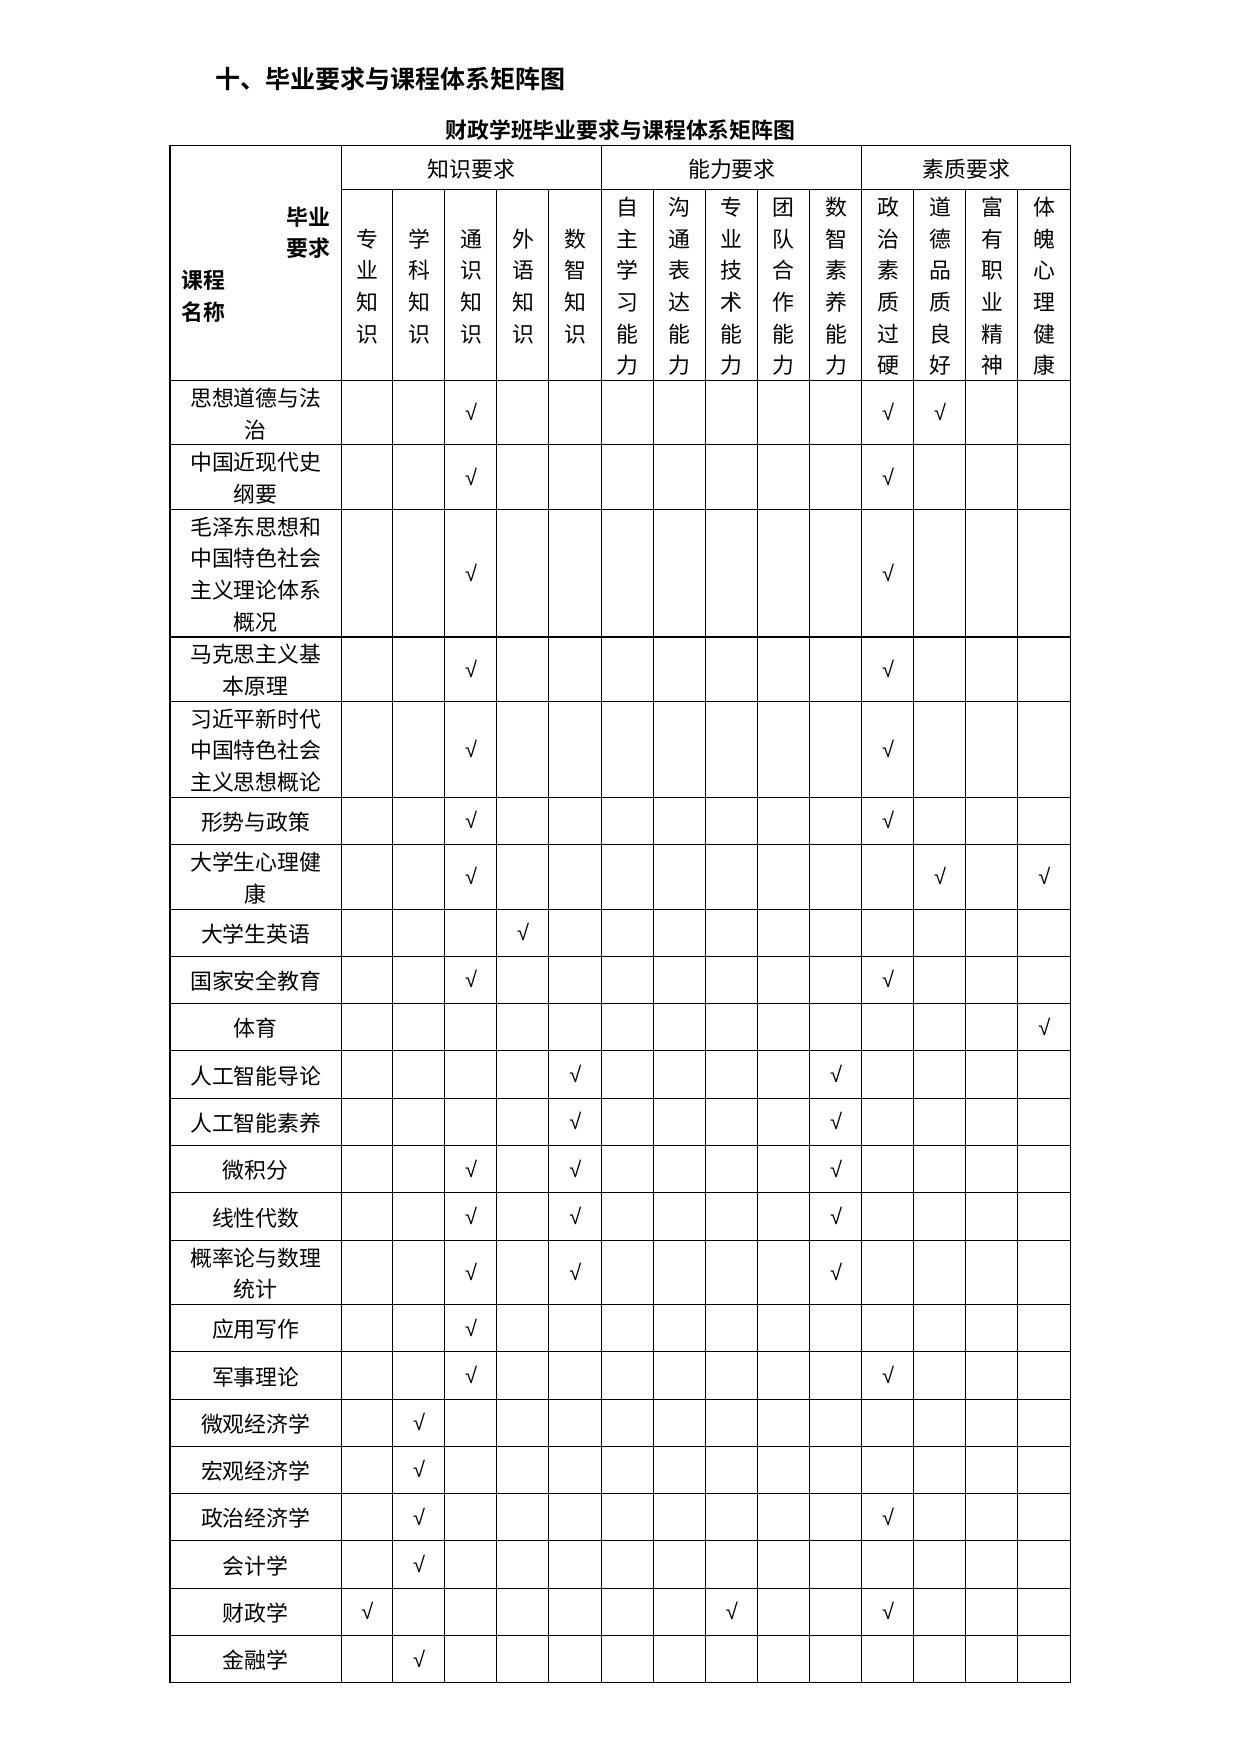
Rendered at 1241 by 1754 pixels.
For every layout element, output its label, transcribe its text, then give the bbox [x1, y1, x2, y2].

table_cell [914, 910, 965, 956]
table_cell √ [862, 957, 913, 1003]
table_cell [914, 1541, 965, 1588]
table_cell √ [862, 1494, 913, 1540]
table_cell [966, 445, 1017, 509]
table_cell [342, 798, 392, 844]
table_cell √ [549, 1051, 601, 1098]
table_cell √ [914, 845, 965, 908]
table_cell [966, 1241, 1017, 1304]
table_cell [758, 1352, 809, 1398]
table_cell [393, 910, 444, 956]
table_cell [602, 1541, 653, 1588]
table_cell [342, 1051, 392, 1098]
table_cell 数智素养能力 [810, 190, 861, 380]
table_cell [602, 702, 653, 797]
table_cell [654, 1494, 705, 1540]
table_cell [654, 1400, 705, 1446]
table_cell [602, 957, 653, 1003]
table_cell 外语知识 [497, 190, 548, 380]
table_cell √ [810, 1146, 861, 1192]
table_cell 中国近现代史纲要 [171, 445, 341, 509]
table_cell 政治经济学 [171, 1494, 341, 1540]
table_cell [497, 1051, 548, 1098]
table_cell [654, 702, 705, 797]
table_cell [966, 910, 1017, 956]
table_cell [497, 381, 548, 444]
table_cell [549, 1447, 601, 1493]
table_cell [549, 638, 601, 701]
table_cell [602, 845, 653, 908]
table_cell 体育 [171, 1004, 341, 1050]
table_cell [758, 910, 809, 956]
table_cell [966, 798, 1017, 844]
table_cell 体魄心理健康 [1018, 190, 1070, 380]
table_cell [966, 845, 1017, 908]
table_cell [758, 1541, 809, 1588]
table_cell [914, 510, 965, 636]
table_cell [810, 1352, 861, 1398]
table_cell √ [862, 702, 913, 797]
table_cell [914, 702, 965, 797]
table_cell [602, 1494, 653, 1540]
table_cell [445, 1051, 496, 1098]
table_header 毕业 要求 课程 名称 [171, 146, 341, 380]
table_cell [706, 798, 757, 844]
table_cell [445, 1494, 496, 1540]
table_cell [497, 957, 548, 1003]
table_cell [549, 510, 601, 636]
table_cell [549, 798, 601, 844]
table_cell [497, 1146, 548, 1192]
table_cell [342, 1636, 392, 1682]
table_cell [393, 638, 444, 701]
table_cell [393, 702, 444, 797]
table_cell [1018, 1051, 1070, 1098]
table_cell [393, 381, 444, 444]
table_cell [914, 1004, 965, 1050]
table_cell √ [810, 1099, 861, 1145]
table_cell [342, 1241, 392, 1304]
table_cell [706, 1305, 757, 1351]
table_cell [342, 1541, 392, 1588]
table_cell [966, 1589, 1017, 1635]
table_cell [549, 445, 601, 509]
table_cell [497, 1004, 548, 1050]
table_cell [862, 910, 913, 956]
table_cell [810, 702, 861, 797]
table_cell √ [445, 381, 496, 444]
table_cell [758, 1004, 809, 1050]
table_header 能力要求 [602, 146, 861, 189]
table_cell [602, 1589, 653, 1635]
table_cell [758, 445, 809, 509]
table_cell [497, 1541, 548, 1588]
table_cell [758, 1099, 809, 1145]
table_cell [758, 1494, 809, 1540]
table_cell [654, 638, 705, 701]
table_cell √ [445, 798, 496, 844]
table_cell [654, 845, 705, 908]
table_cell √ [445, 1193, 496, 1239]
table_cell [445, 1099, 496, 1145]
table_cell [445, 910, 496, 956]
table_cell [862, 1541, 913, 1588]
table_cell [966, 1146, 1017, 1192]
table_cell √ [393, 1636, 444, 1682]
table_cell [706, 381, 757, 444]
table_cell [654, 1541, 705, 1588]
table_cell [706, 1400, 757, 1446]
table_cell [445, 1400, 496, 1446]
table_cell [393, 445, 444, 509]
table_cell √ [706, 1589, 757, 1635]
table_cell [706, 445, 757, 509]
table_cell √ [549, 1241, 601, 1304]
table_cell [966, 638, 1017, 701]
table_cell [602, 1241, 653, 1304]
table_cell [966, 1352, 1017, 1398]
table_cell [706, 1352, 757, 1398]
table_cell √ [862, 381, 913, 444]
table_cell [342, 510, 392, 636]
table_cell [758, 1193, 809, 1239]
table_cell 专业技术能力 [706, 190, 757, 380]
table_cell √ [445, 957, 496, 1003]
table_cell [810, 381, 861, 444]
table_cell √ [445, 1146, 496, 1192]
table_cell √ [445, 1352, 496, 1398]
table_cell [1018, 798, 1070, 844]
table_cell [758, 1589, 809, 1635]
table_cell [706, 1004, 757, 1050]
table_cell [393, 1099, 444, 1145]
table_cell [966, 1051, 1017, 1098]
table_cell [393, 957, 444, 1003]
table_cell √ [862, 638, 913, 701]
table_cell [914, 1305, 965, 1351]
table_cell [914, 445, 965, 509]
table_cell [966, 1305, 1017, 1351]
table_cell 会计学 [171, 1541, 341, 1588]
table_cell [549, 702, 601, 797]
table_cell [758, 638, 809, 701]
table_cell [862, 1447, 913, 1493]
table_cell [602, 381, 653, 444]
table_cell 军事理论 [171, 1352, 341, 1398]
table_cell [966, 702, 1017, 797]
table_cell 金融学 [171, 1636, 341, 1682]
table_cell [654, 510, 705, 636]
table_cell [966, 510, 1017, 636]
table_cell [654, 445, 705, 509]
table_cell √ [1018, 845, 1070, 908]
table_cell [914, 798, 965, 844]
table_cell [602, 1099, 653, 1145]
table_cell [497, 1400, 548, 1446]
table_cell [497, 702, 548, 797]
table_cell [602, 510, 653, 636]
table_cell [758, 1241, 809, 1304]
table_cell [497, 845, 548, 908]
table_cell [758, 1146, 809, 1192]
table_cell [758, 702, 809, 797]
table_cell [1018, 1494, 1070, 1540]
table_cell [914, 1146, 965, 1192]
table_cell [706, 957, 757, 1003]
table_cell 习近平新时代中国特色社会主义思想概论 [171, 702, 341, 797]
table_cell [654, 1447, 705, 1493]
table_cell 学科知识 [393, 190, 444, 380]
table_cell √ [445, 845, 496, 908]
table_cell [497, 1352, 548, 1398]
table_cell [758, 957, 809, 1003]
table_cell [810, 445, 861, 509]
table_cell [602, 1352, 653, 1398]
table_cell [706, 1051, 757, 1098]
table_cell [862, 1146, 913, 1192]
table_cell [602, 1305, 653, 1351]
table_cell [549, 845, 601, 908]
table_cell 微观经济学 [171, 1400, 341, 1446]
table_cell [497, 1193, 548, 1239]
table_cell [758, 1447, 809, 1493]
table_cell [966, 957, 1017, 1003]
table_cell [654, 1004, 705, 1050]
table_cell [758, 1636, 809, 1682]
table_cell [602, 1051, 653, 1098]
table_cell [810, 798, 861, 844]
table_cell 马克思主义基本原理 [171, 638, 341, 701]
table_cell [810, 510, 861, 636]
table_cell [1018, 1400, 1070, 1446]
table_cell √ [445, 1305, 496, 1351]
table_cell [549, 1400, 601, 1446]
table_cell [1018, 638, 1070, 701]
table_cell [342, 1305, 392, 1351]
table_cell √ [549, 1099, 601, 1145]
table_cell [810, 1494, 861, 1540]
table_cell [914, 1352, 965, 1398]
table_cell [706, 1541, 757, 1588]
table_cell [862, 1004, 913, 1050]
table_cell [758, 845, 809, 908]
table_cell [914, 1636, 965, 1682]
table_cell [914, 1099, 965, 1145]
table_cell [393, 1146, 444, 1192]
table_cell [342, 702, 392, 797]
table_cell √ [445, 510, 496, 636]
table_cell [1018, 1589, 1070, 1635]
table_cell 通识知识 [445, 190, 496, 380]
table_cell [549, 1589, 601, 1635]
table_cell [862, 845, 913, 908]
table_cell [497, 1447, 548, 1493]
table_cell [393, 1241, 444, 1304]
table_cell [862, 1305, 913, 1351]
table_cell √ [445, 702, 496, 797]
table_cell [758, 798, 809, 844]
table_cell √ [445, 1241, 496, 1304]
table_cell [445, 1636, 496, 1682]
table_cell √ [810, 1193, 861, 1239]
table_cell [549, 1541, 601, 1588]
table_cell [342, 957, 392, 1003]
table_cell 财政学 [171, 1589, 341, 1635]
table_cell [810, 1004, 861, 1050]
table_cell [497, 1241, 548, 1304]
table_cell 国家安全教育 [171, 957, 341, 1003]
table_cell [706, 1193, 757, 1239]
table_cell [1018, 910, 1070, 956]
table_cell [393, 510, 444, 636]
table_cell √ [393, 1494, 444, 1540]
table_cell [654, 1241, 705, 1304]
table_cell [445, 1004, 496, 1050]
table_cell [342, 1447, 392, 1493]
table_cell [342, 910, 392, 956]
table_cell 概率论与数理统计 [171, 1241, 341, 1304]
table_cell [966, 1494, 1017, 1540]
table_cell [342, 638, 392, 701]
table_cell [914, 1589, 965, 1635]
table_cell √ [393, 1541, 444, 1588]
table_cell [342, 1352, 392, 1398]
table_cell [654, 957, 705, 1003]
table_cell √ [862, 510, 913, 636]
table_cell [497, 638, 548, 701]
table_cell [706, 638, 757, 701]
table_cell [966, 1541, 1017, 1588]
table_cell √ [342, 1589, 392, 1635]
table_cell [810, 1400, 861, 1446]
table_cell [966, 1636, 1017, 1682]
table_cell √ [810, 1241, 861, 1304]
table_cell [862, 1636, 913, 1682]
table_cell [758, 1400, 809, 1446]
table_cell [342, 445, 392, 509]
table_cell [1018, 1636, 1070, 1682]
table_cell [966, 1099, 1017, 1145]
table_cell 专业知识 [342, 190, 392, 380]
table_cell [1018, 1305, 1070, 1351]
table_cell [549, 1494, 601, 1540]
table_cell [342, 1004, 392, 1050]
table_cell [654, 1305, 705, 1351]
table_cell [497, 1305, 548, 1351]
table_cell 自主学习能力 [602, 190, 653, 380]
table_cell [914, 638, 965, 701]
table_cell [654, 1589, 705, 1635]
table_cell [706, 1494, 757, 1540]
table_cell [602, 910, 653, 956]
table_cell [706, 1146, 757, 1192]
table_cell [497, 1636, 548, 1682]
table_cell √ [1018, 1004, 1070, 1050]
table_cell [497, 445, 548, 509]
table_cell [1018, 381, 1070, 444]
table_cell 数智知识 [549, 190, 601, 380]
table_cell [758, 510, 809, 636]
table_cell [342, 1494, 392, 1540]
table_cell [758, 1051, 809, 1098]
table_cell √ [445, 638, 496, 701]
table_cell 思想道德与法治 [171, 381, 341, 444]
table_cell [706, 910, 757, 956]
table_cell [1018, 510, 1070, 636]
table_cell √ [445, 445, 496, 509]
table_cell [1018, 445, 1070, 509]
table_cell [549, 1352, 601, 1398]
table_cell [342, 1193, 392, 1239]
table_cell [810, 1541, 861, 1588]
table_cell 线性代数 [171, 1193, 341, 1239]
table_cell [445, 1589, 496, 1635]
table_cell [706, 1099, 757, 1145]
table_cell 宏观经济学 [171, 1447, 341, 1493]
table_cell [966, 1447, 1017, 1493]
table_cell [914, 1400, 965, 1446]
table_cell [393, 1352, 444, 1398]
table_cell √ [862, 1352, 913, 1398]
table_cell [966, 381, 1017, 444]
table_cell [706, 510, 757, 636]
table_cell √ [549, 1193, 601, 1239]
table_cell [549, 1305, 601, 1351]
table_cell [393, 1193, 444, 1239]
table_cell √ [862, 1589, 913, 1635]
table_cell [497, 1099, 548, 1145]
table_cell [862, 1051, 913, 1098]
table_cell [445, 1447, 496, 1493]
table_cell [966, 1400, 1017, 1446]
table_cell [914, 1051, 965, 1098]
table_cell 形势与政策 [171, 798, 341, 844]
table_cell 沟通表达能力 [654, 190, 705, 380]
table_cell [549, 910, 601, 956]
table_cell [810, 638, 861, 701]
table_cell [810, 910, 861, 956]
table_cell [706, 702, 757, 797]
table_cell [966, 1193, 1017, 1239]
table_cell √ [862, 445, 913, 509]
table_cell [602, 445, 653, 509]
table_cell [1018, 1099, 1070, 1145]
table_cell [862, 1241, 913, 1304]
table_cell [914, 1193, 965, 1239]
table_cell [549, 1636, 601, 1682]
table_cell √ [393, 1400, 444, 1446]
table_cell [706, 1636, 757, 1682]
table_cell [393, 1305, 444, 1351]
table_cell [342, 1146, 392, 1192]
table_cell 人工智能导论 [171, 1051, 341, 1098]
table_cell [602, 1636, 653, 1682]
table_cell √ [393, 1447, 444, 1493]
table_cell 应用写作 [171, 1305, 341, 1351]
table_cell [706, 845, 757, 908]
table_cell 人工智能素养 [171, 1099, 341, 1145]
table_cell [810, 957, 861, 1003]
table_cell [1018, 1447, 1070, 1493]
table_cell 大学生英语 [171, 910, 341, 956]
table_cell [342, 845, 392, 908]
table_cell [393, 798, 444, 844]
table_cell [497, 1494, 548, 1540]
table_cell [342, 1099, 392, 1145]
table_cell [1018, 702, 1070, 797]
table_cell [1018, 1241, 1070, 1304]
table_cell [1018, 1541, 1070, 1588]
list 毕业要求与课程体系矩阵图 [165, 59, 1075, 95]
table_cell [654, 1193, 705, 1239]
table_cell [654, 1352, 705, 1398]
table_cell [862, 1099, 913, 1145]
table_cell [914, 1447, 965, 1493]
table_cell [758, 1305, 809, 1351]
table_cell [758, 381, 809, 444]
table_cell [862, 1400, 913, 1446]
table_cell [549, 381, 601, 444]
table_cell [549, 1004, 601, 1050]
table_cell [810, 845, 861, 908]
table_cell [497, 1589, 548, 1635]
table_cell √ [914, 381, 965, 444]
table_cell [654, 1146, 705, 1192]
table_cell 政治素质过硬 [862, 190, 913, 380]
table_header 素质要求 [862, 146, 1070, 189]
table_cell √ [497, 910, 548, 956]
table_cell √ [810, 1051, 861, 1098]
table_cell [654, 798, 705, 844]
table_cell [342, 381, 392, 444]
table_cell [810, 1305, 861, 1351]
table_cell [602, 798, 653, 844]
table_header 知识要求 [342, 146, 601, 189]
table_cell [862, 1193, 913, 1239]
table_cell [706, 1447, 757, 1493]
table_cell [393, 1051, 444, 1098]
table_cell [342, 1400, 392, 1446]
table_cell [914, 1494, 965, 1540]
table_cell [393, 1004, 444, 1050]
list 财政学班毕业要求与课程体系矩阵图 [165, 113, 1075, 145]
table_cell [1018, 1193, 1070, 1239]
table_cell [810, 1636, 861, 1682]
table_cell [549, 957, 601, 1003]
table_cell 富有职业精神 [966, 190, 1017, 380]
table_cell [393, 1589, 444, 1635]
table_cell 微积分 [171, 1146, 341, 1192]
table_cell [654, 910, 705, 956]
table_cell [1018, 1146, 1070, 1192]
table_cell [654, 1636, 705, 1682]
table_cell 大学生心理健康 [171, 845, 341, 908]
table_cell [497, 510, 548, 636]
table_cell [445, 1541, 496, 1588]
table_cell [810, 1447, 861, 1493]
table_cell √ [549, 1146, 601, 1192]
table_cell [914, 957, 965, 1003]
table_cell [914, 1241, 965, 1304]
table_cell [654, 1051, 705, 1098]
table_cell 道德品质良好 [914, 190, 965, 380]
table_cell [393, 845, 444, 908]
table_cell [602, 1447, 653, 1493]
table_cell [706, 1241, 757, 1304]
table_cell [497, 798, 548, 844]
table_cell [602, 1400, 653, 1446]
table_cell [810, 1589, 861, 1635]
table_cell [602, 638, 653, 701]
table_cell [602, 1193, 653, 1239]
table_cell [966, 1004, 1017, 1050]
table_cell [1018, 957, 1070, 1003]
table_cell [654, 1099, 705, 1145]
table_cell √ [862, 798, 913, 844]
table_cell 团队合作能力 [758, 190, 809, 380]
table_cell [602, 1004, 653, 1050]
table_cell [654, 381, 705, 444]
table_cell [602, 1146, 653, 1192]
table_cell [1018, 1352, 1070, 1398]
table_cell 毛泽东思想和中国特色社会主义理论体系概况 [171, 510, 341, 636]
